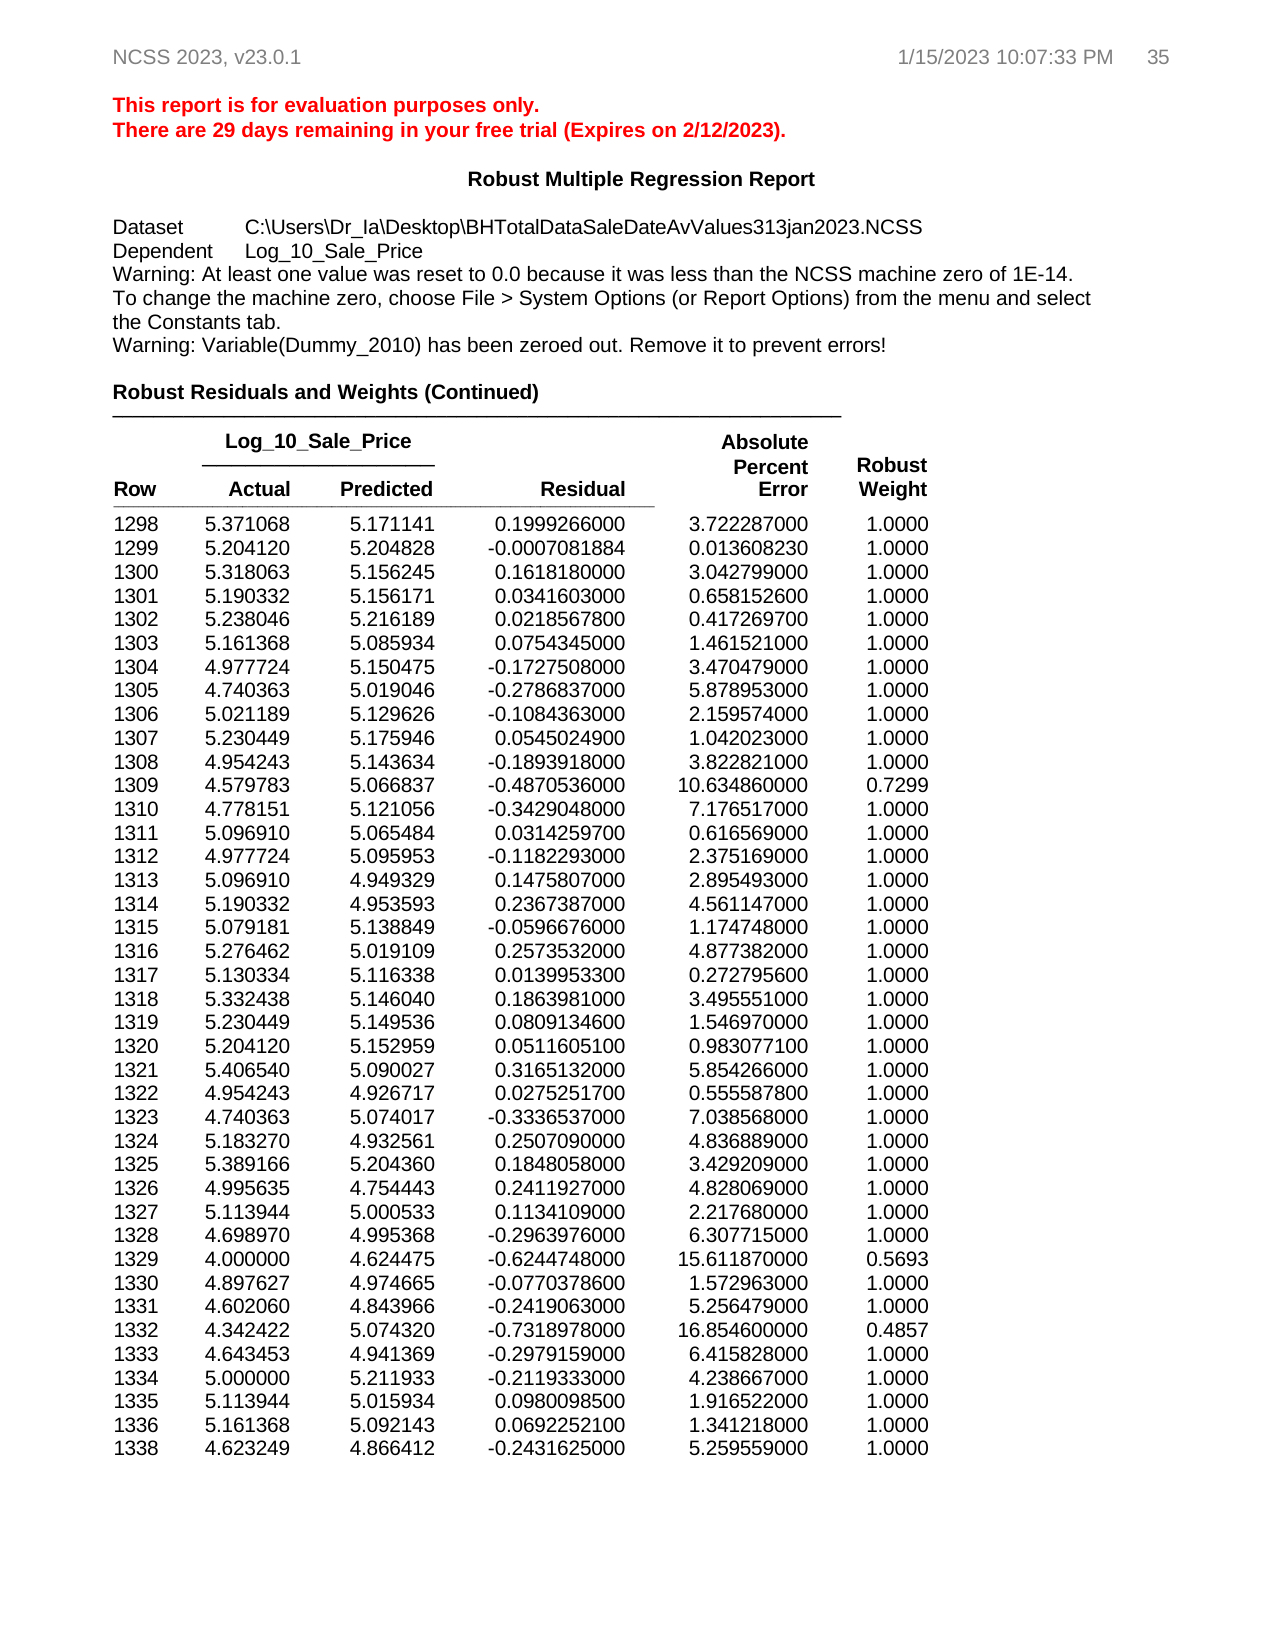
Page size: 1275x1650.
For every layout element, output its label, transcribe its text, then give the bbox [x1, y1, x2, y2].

text Robust Residuals and Weights (Continued) [112, 381, 1181, 404]
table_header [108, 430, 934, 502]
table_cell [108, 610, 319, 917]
text ──────────────────────────────────────────────────────────────────────── [112, 404, 1181, 428]
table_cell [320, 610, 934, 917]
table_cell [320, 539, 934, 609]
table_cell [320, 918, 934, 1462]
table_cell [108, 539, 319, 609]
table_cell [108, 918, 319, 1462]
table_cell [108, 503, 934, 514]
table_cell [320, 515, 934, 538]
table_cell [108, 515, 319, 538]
